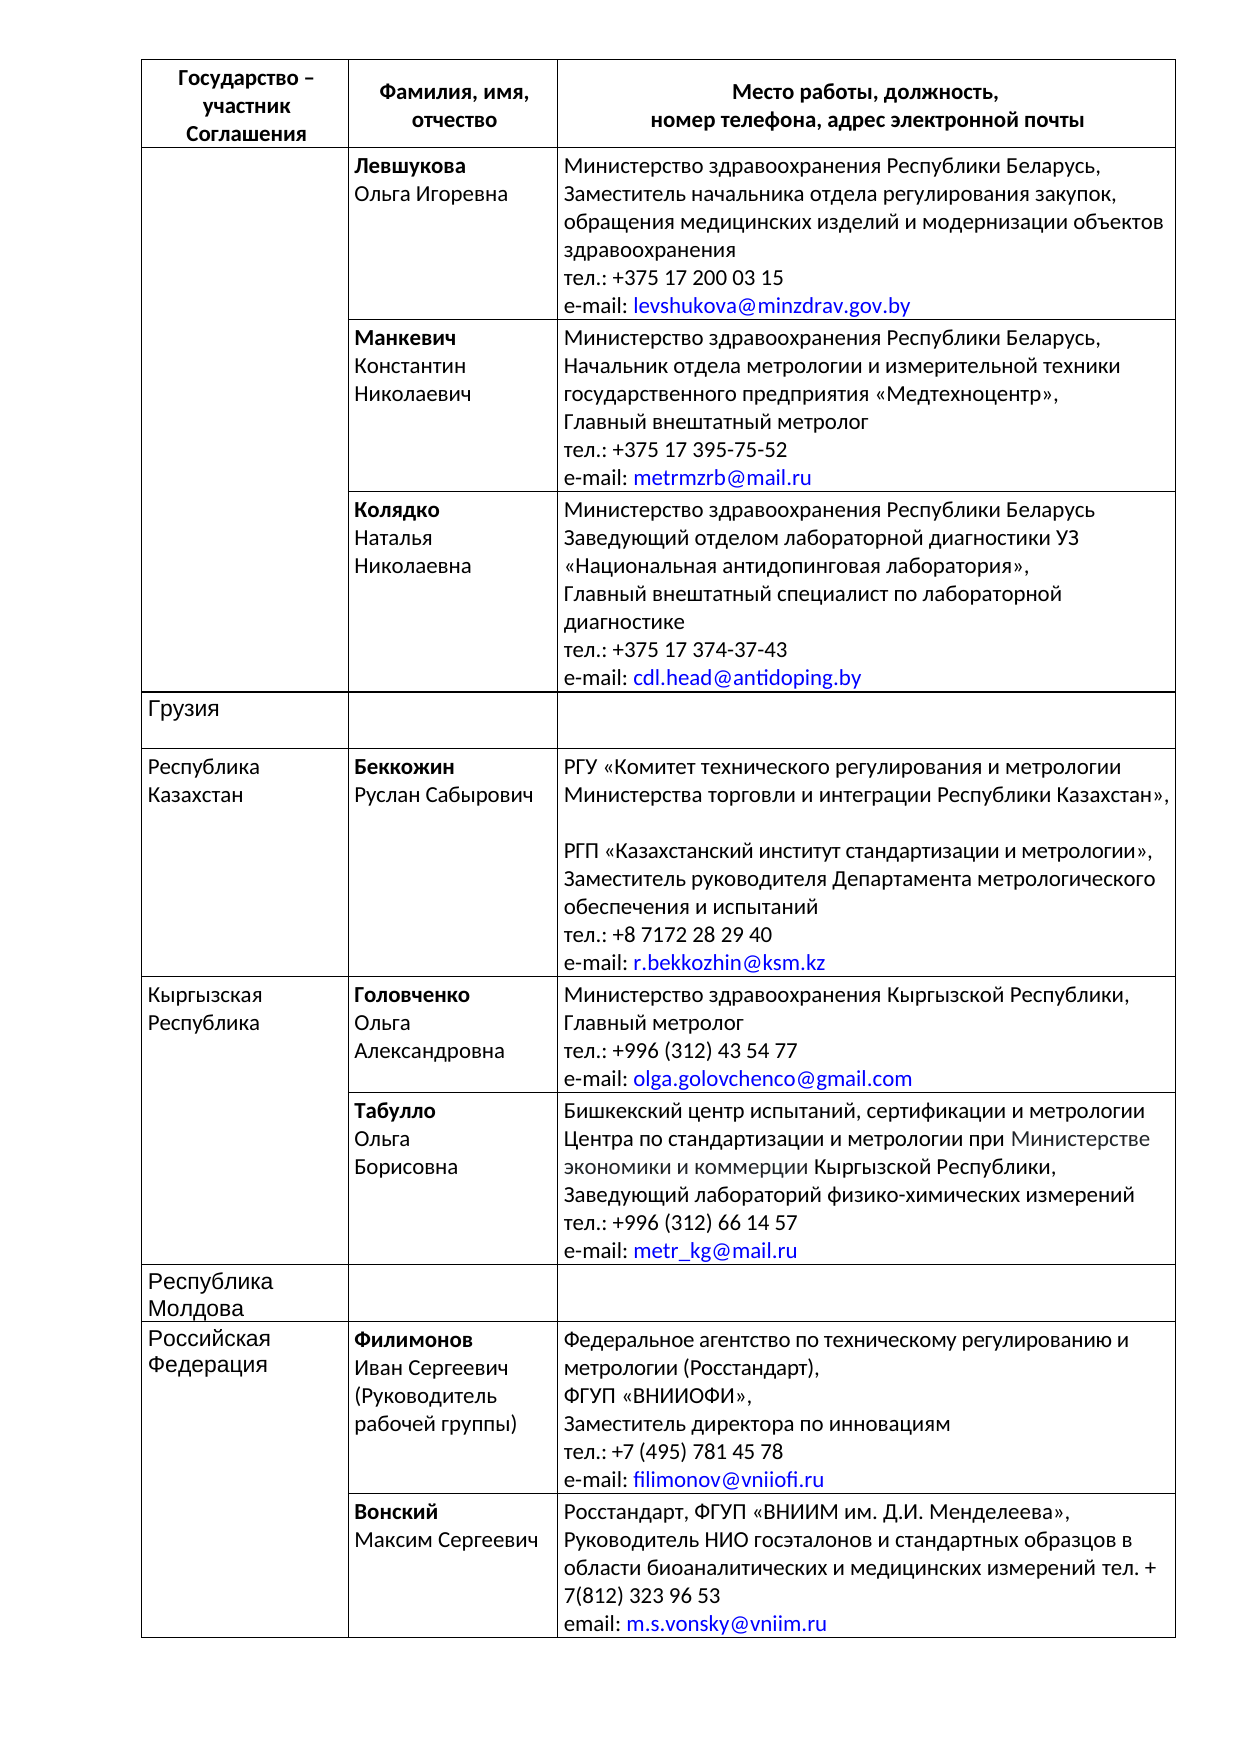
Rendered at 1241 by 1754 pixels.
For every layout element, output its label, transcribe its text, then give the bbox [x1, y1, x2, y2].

table_header Место работы, должность, номер телефона, адрес электронной почты [558, 60, 1175, 147]
table_cell Министерство здравоохранения Республики Беларусь, Начальник отдела метрологии и измерительной техники государственного предприятия «Медтехноцентр», Главный внештатный метролог тел.: +375 17 395-75-52 e-mail: metrmzrb@mail.ru [558, 320, 1175, 491]
table_header Государство – участник Соглашения [142, 60, 348, 147]
table_cell [349, 693, 557, 748]
table_cell Росстандарт, ФГУП «ВНИИМ им. Д.И. Менделеева», Руководитель НИО госэталонов и стандартных образцов в области биоаналитических и медицинских измерений тел. + 7(812) 323 96 53 email: m.s.vonsky@vniim.ru [558, 1494, 1175, 1637]
table_cell Левшукова Ольга Игоревна [349, 148, 557, 319]
table_cell Федеральное агентство по техническому регулированию и метрологии (Росстандарт), ФГУП «ВНИИОФИ», Заместитель директора по инновациям тел.: +7 (495) 781 45 78 e-mail: filimonov@vniiofi.ru [558, 1322, 1175, 1493]
table_cell Грузия [142, 693, 348, 748]
table_cell Российская Федерация [142, 1322, 348, 1637]
table_cell Кыргызская Республика [142, 977, 348, 1264]
table_cell Министерство здравоохранения Кыргызской Республики, Главный метролог тел.: +996 (312) 43 54 77 e-mail: olga.golovchenco@gmail.com [558, 977, 1175, 1092]
table_cell [558, 1265, 1175, 1321]
table_cell Колядко Наталья Николаевна [349, 492, 557, 691]
table_cell Головченко Ольга Александровна [349, 977, 557, 1092]
table_cell Манкевич Константин Николаевич [349, 320, 557, 491]
table_cell Вонский Максим Сергеевич [349, 1494, 557, 1637]
table_cell Табулло Ольга Борисовна [349, 1093, 557, 1264]
table_cell Бишкекский центр испытаний, сертификации и метрологии Центра по стандартизации и метрологии при Министерстве экономики и коммерции Кыргызской Республики, Заведующий лабораторий физико-химических измерений тел.: +996 (312) 66 14 57 е-mail: metr_kg@mail.ru [558, 1093, 1175, 1264]
table_cell [349, 1265, 557, 1321]
table_cell РГУ «Комитет технического регулирования и метрологии Министерства торговли и интеграции Республики Казахстан», РГП «Казахстанский институт стандартизации и метрологии», Заместитель руководителя Департамента метрологического обеспечения и испытаний тел.: +8 7172 28 29 40 e-mail: r.bekkozhin@ksm.kz [558, 749, 1175, 976]
table_cell Беккожин Руслан Сабырович [349, 749, 557, 976]
table_cell Министерство здравоохранения Республики Беларусь Заведующий отделом лабораторной диагностики УЗ «Национальная антидопинговая лаборатория», Главный внештатный специалист по лабораторной диагностике тел.: +375 17 374-37-43 e-mail: cdl.head@antidoping.by [558, 492, 1175, 691]
table_cell Республика Молдова [142, 1265, 348, 1321]
table_cell Министерство здравоохранения Республики Беларусь, Заместитель начальника отдела регулирования закупок, обращения медицинских изделий и модернизации объектов здравоохранения тел.: +375 17 200 03 15 e-mail: levshukova@minzdrav.gov.by [558, 148, 1175, 319]
table_cell Филимонов Иван Сергеевич (Руководитель рабочей группы) [349, 1322, 557, 1493]
table_cell [558, 693, 1175, 748]
table_header Фамилия, имя, отчество [349, 60, 557, 147]
table_cell Республика Казахстан [142, 749, 348, 976]
